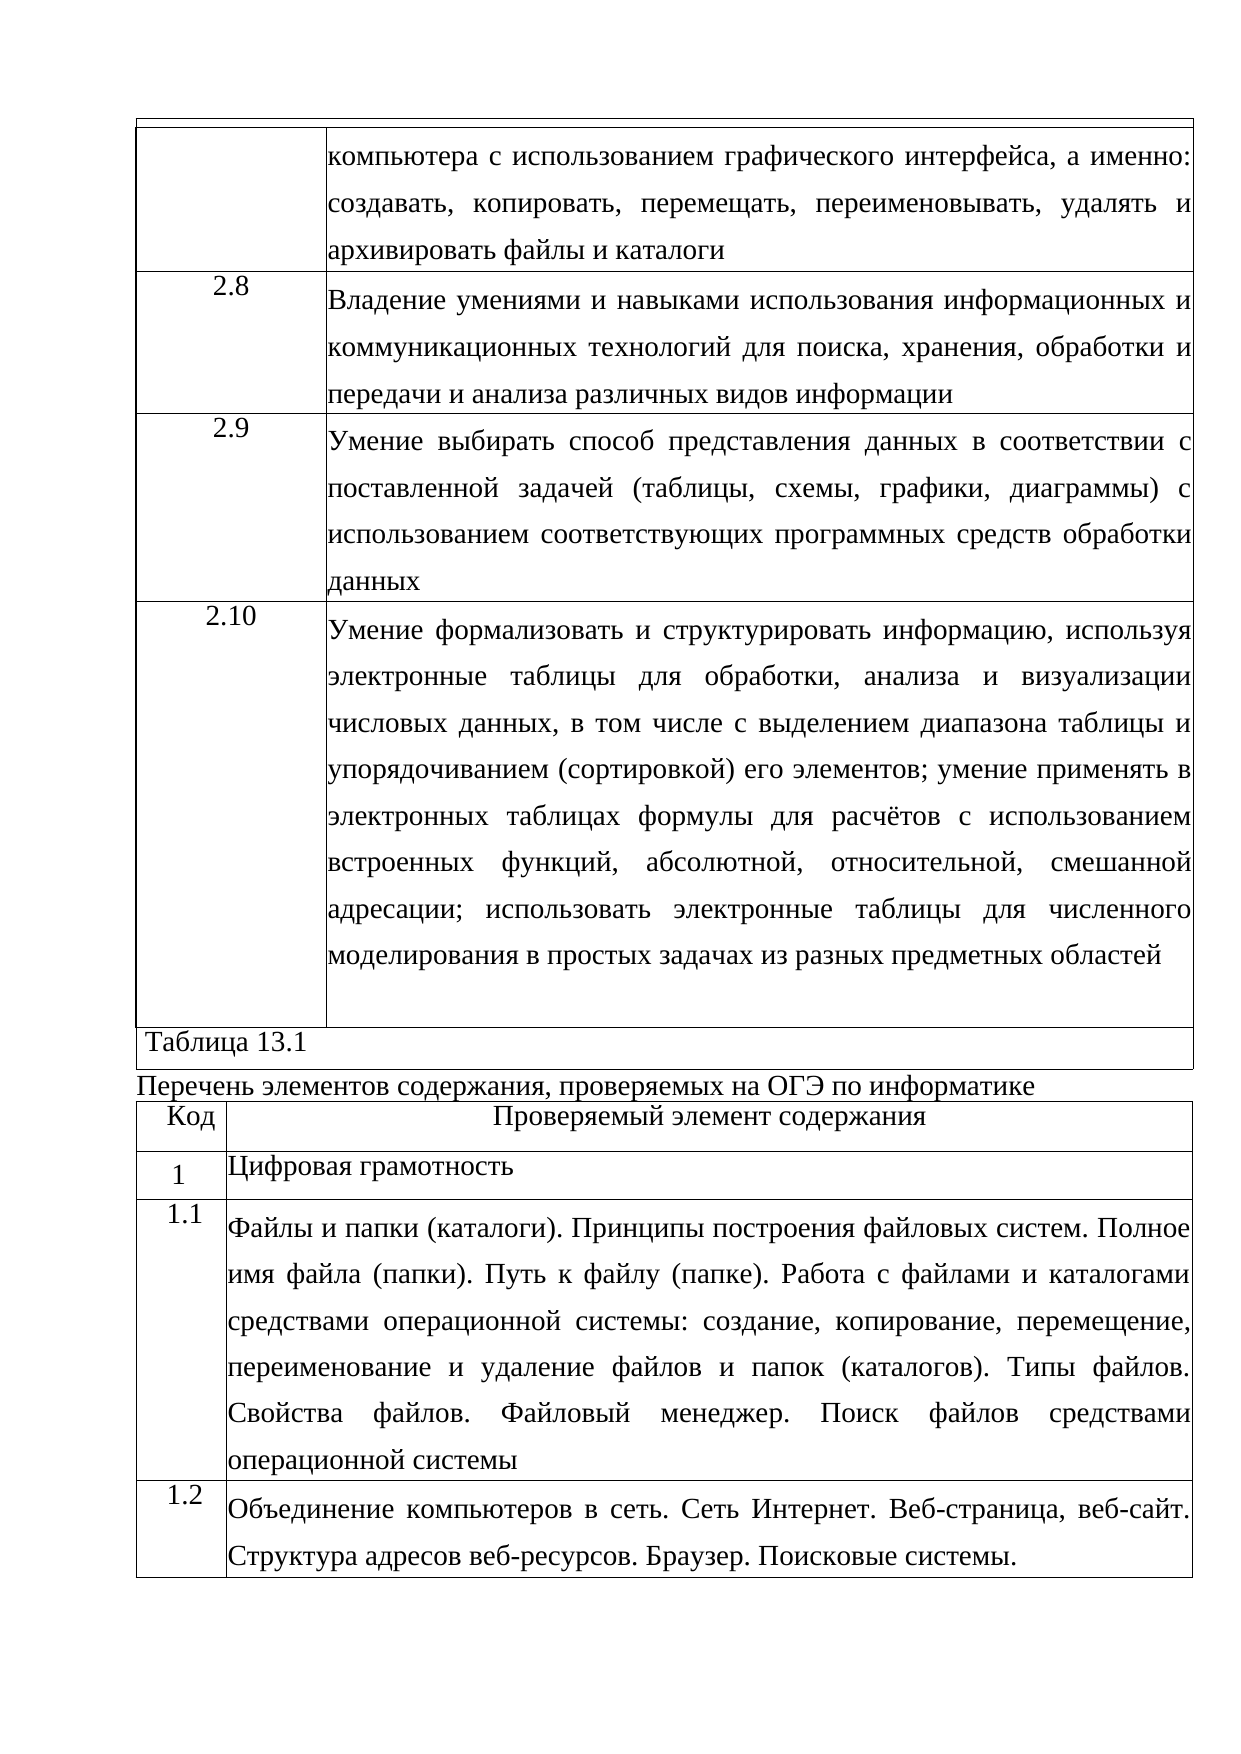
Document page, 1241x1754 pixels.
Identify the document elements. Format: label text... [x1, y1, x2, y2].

table_cell Умение выбирать способ представления данных в соответствии с поставленной задачей (таблицы, схемы, графики, диаграммы) с использованием соответствующих программных средств обработки данных [327, 414, 1193, 601]
table_cell Цифровая грамотность [227, 1152, 1192, 1199]
table_cell 1.1 [137, 1200, 226, 1480]
table_cell Файлы и папки (каталоги). Принципы построения файловых систем. Полное имя файла (папки). Путь к файлу (папке). Работа с файлами и каталогами средствами операционной системы: создание, копирование, перемещение, переименование и удаление файлов и папок (каталогов). Типы файлов. Свойства файлов. Файловый менеджер. Поиск файлов средствами операционной системы [227, 1200, 1192, 1480]
table_header компьютера с использованием графического интерфейса, а именно: создавать, копировать, перемещать, переименовывать, удалять и архивировать файлы и каталоги [327, 128, 1193, 271]
table_cell Объединение компьютеров в сеть. Сеть Интернет. Веб-страница, веб-сайт. Структура адресов веб-ресурсов. Браузер. Поисковые системы. [227, 1481, 1192, 1577]
text Перечень элементов содержания, проверяемых на ОГЭ по информатике [136, 1072, 1193, 1101]
table_header Проверяемый элемент содержания [227, 1102, 1192, 1151]
table_cell Умение формализовать и структурировать информацию, используя электронные таблицы для обработки, анализа и визуализации числовых данных, в том числе с выделением диапазона таблицы и упорядочиванием (сортировкой) его элементов; умение применять в электронных таблицах формулы для расчётов с использованием встроенных функций, абсолютной, относительной, смешанной адресации; использовать электронные таблицы для численного моделирования в простых задачах из разных предметных областей [327, 602, 1193, 1027]
table_cell 2.9 [137, 414, 326, 601]
table_header [137, 128, 326, 271]
table_cell 2.10 [137, 602, 326, 1027]
table_cell 2.8 [137, 272, 326, 413]
text Таблица 13.1 [144, 1028, 1184, 1057]
table_header Код [137, 1102, 226, 1151]
table_cell 1.2 [137, 1481, 226, 1577]
table_cell 1 [137, 1152, 226, 1199]
table_cell Владение умениями и навыками использования информационных и коммуникационных технологий для поиска, хранения, обработки и передачи и анализа различных видов информации [327, 272, 1193, 413]
